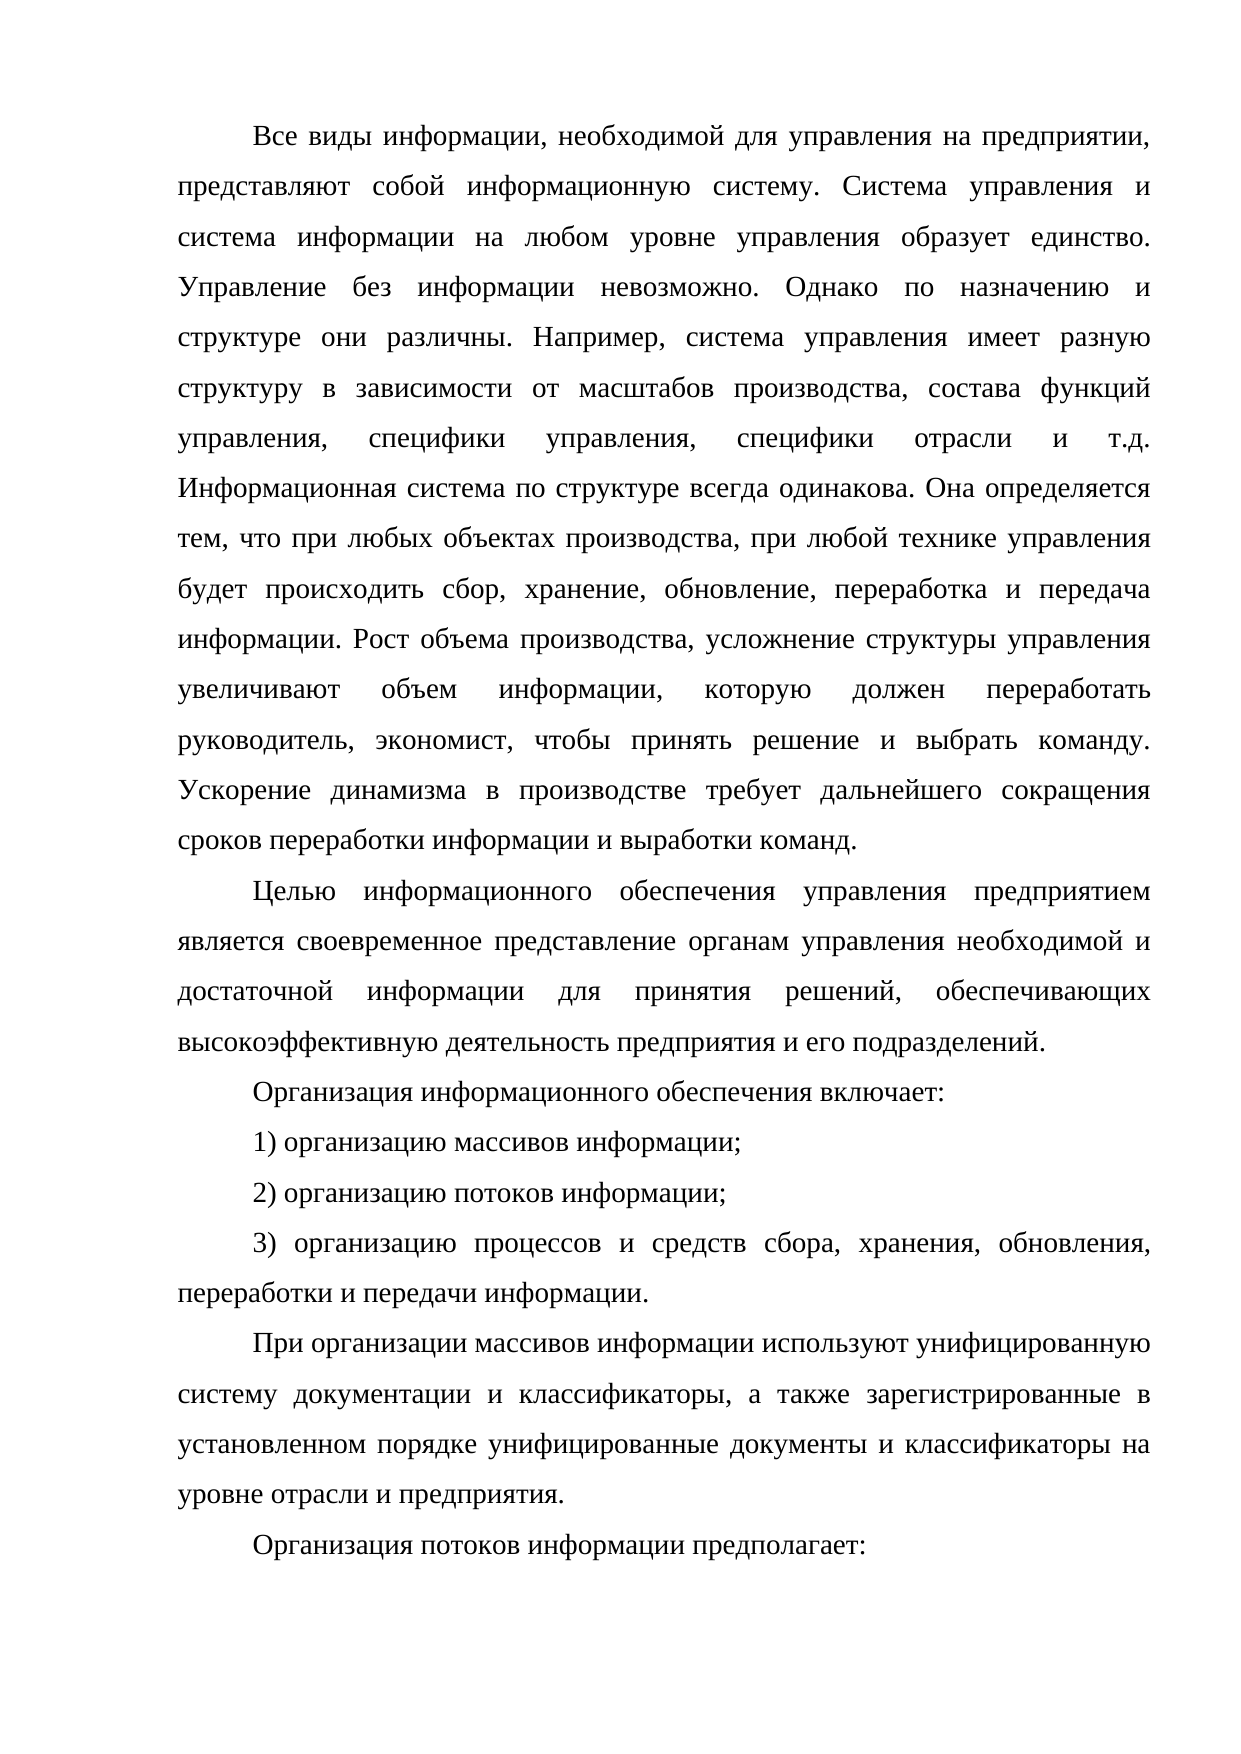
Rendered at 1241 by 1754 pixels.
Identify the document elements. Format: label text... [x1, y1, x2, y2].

text При организации массивов информации используют унифицированную систему документации и классификаторы, а также зарегистрированные в установленном порядке унифицированные документы и классификаторы на уровне отрасли и предприятия. [177, 1326, 1152, 1510]
text Все виды информации, необходимой для управления на предприятии, представляют собой информационную систему. Система управления и система информации на любом уровне управления образует единство. Управление без информации невозможно. Однако по назначению и структуре они различны. Например, система управления имеет разную структуру в зависимости от масштабов производства, состава функций управления, специфики управления, специфики отрасли и т.д. Информационная система по структуре всегда одинакова. Она определяется тем, что при любых объектах производства, при любой технике управления будет происходить сбор, хранение, обновление, переработка и передача информации. Рост объема производства, усложнение структуры управления увеличивают объем информации, которую должен переработать руководитель, экономист, чтобы принять решение и выбрать команду. Ускорение динамизма в производстве требует дальнейшего сокращения сроков переработки информации и выработки команд. [177, 118, 1152, 856]
text 3) организацию процессов и средств сбора, хранения, обновления, переработки и передачи информации. [177, 1225, 1152, 1309]
text Целью информационного обеспечения управления предприятием является своевременное представление органам управления необходимой и достаточной информации для принятия решений, обеспечивающих высокоэффективную деятельность предприятия и его подразделений. [177, 873, 1152, 1057]
text 1) организацию массивов информации; [177, 1124, 1152, 1158]
text Организация информационного обеспечения включает: [177, 1074, 1152, 1108]
text 2) организацию потоков информации; [177, 1175, 1152, 1208]
text Организация потоков информации предполагает: [177, 1527, 1152, 1560]
